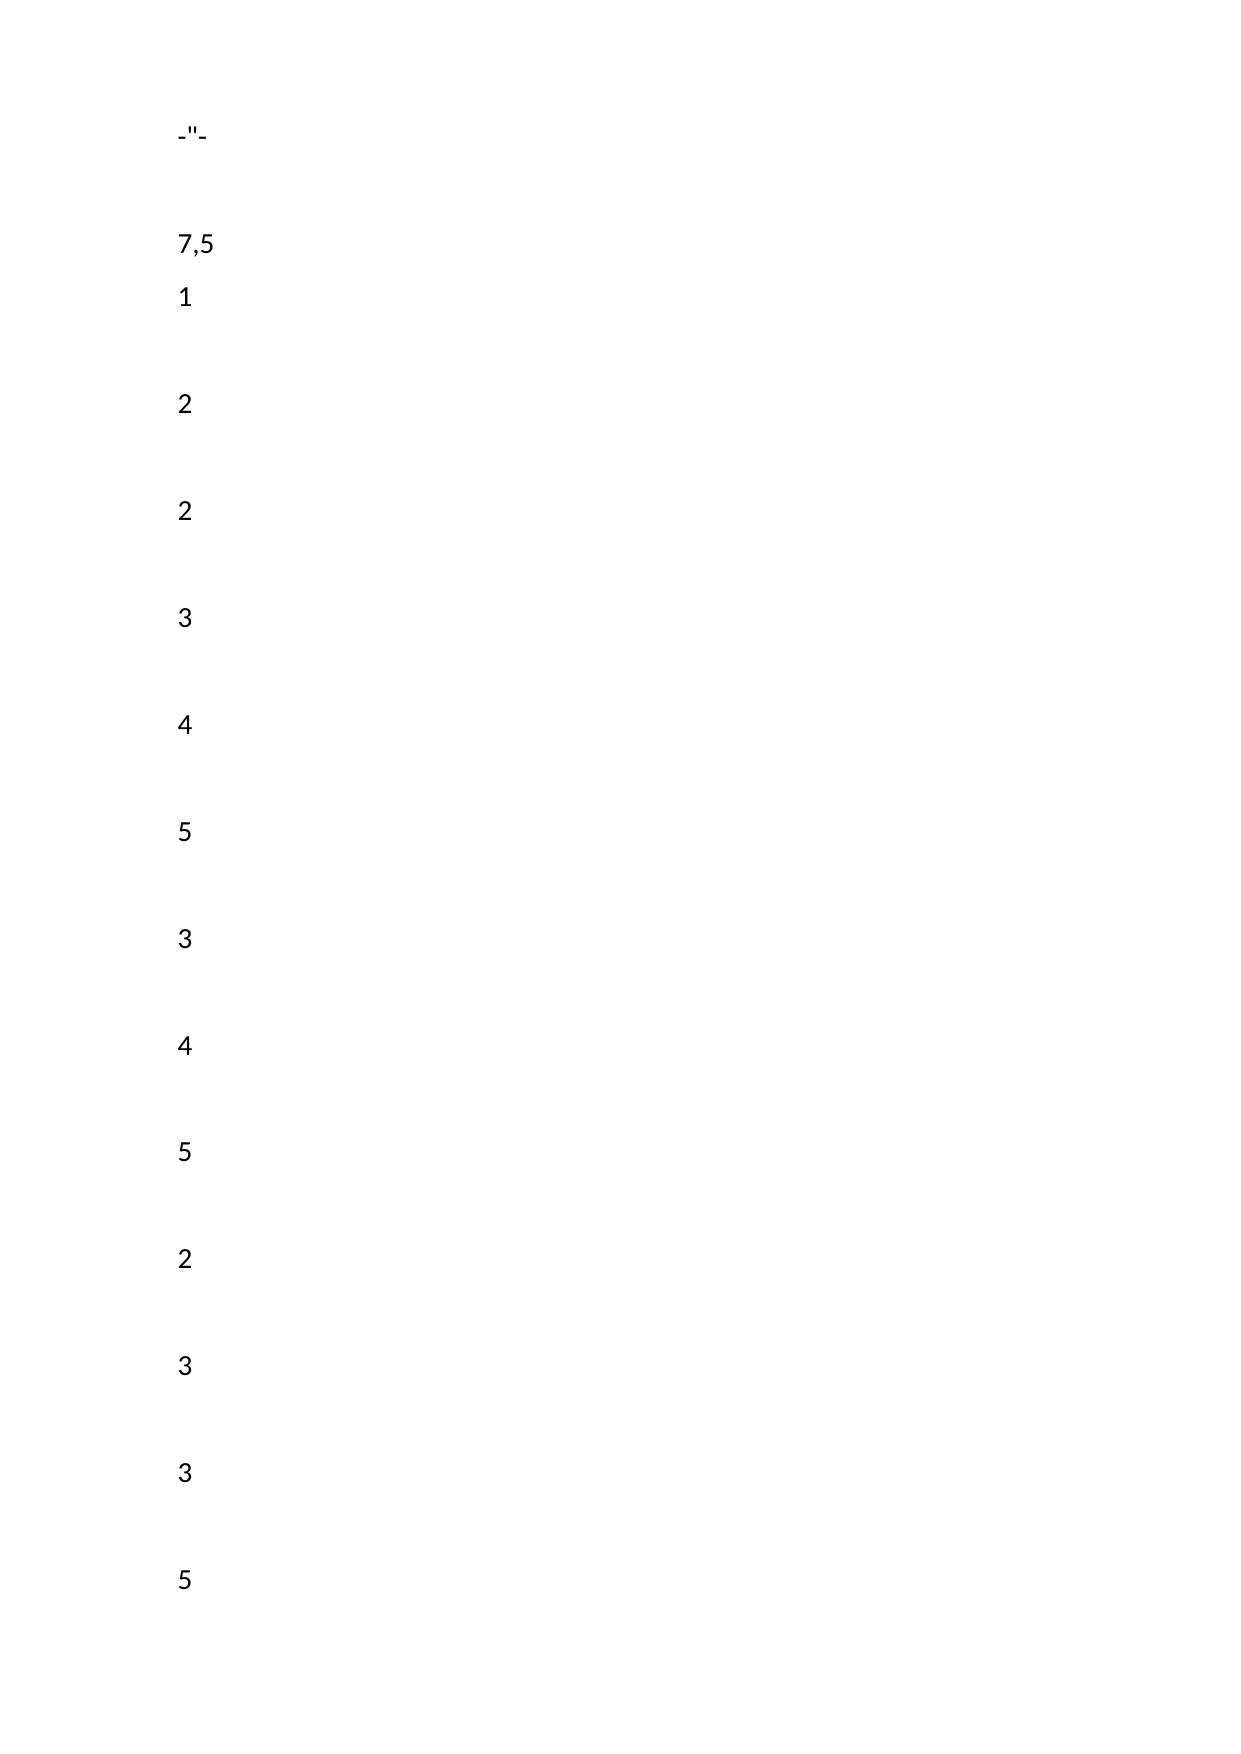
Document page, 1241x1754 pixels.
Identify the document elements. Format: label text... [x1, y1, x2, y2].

text 5 [177, 1133, 1152, 1169]
text -"- [177, 118, 1152, 154]
text 4 [177, 706, 1152, 742]
text 7,5 [177, 225, 1152, 261]
text 3 [177, 599, 1152, 635]
text 3 [177, 920, 1152, 955]
text 1 [177, 278, 1152, 314]
text 5 [177, 1561, 1152, 1597]
text 3 [177, 1347, 1152, 1383]
text 5 [177, 813, 1152, 848]
text 2 [177, 385, 1152, 421]
text 4 [177, 1027, 1152, 1062]
text 3 [177, 1454, 1152, 1490]
text 2 [177, 492, 1152, 528]
text 2 [177, 1240, 1152, 1276]
